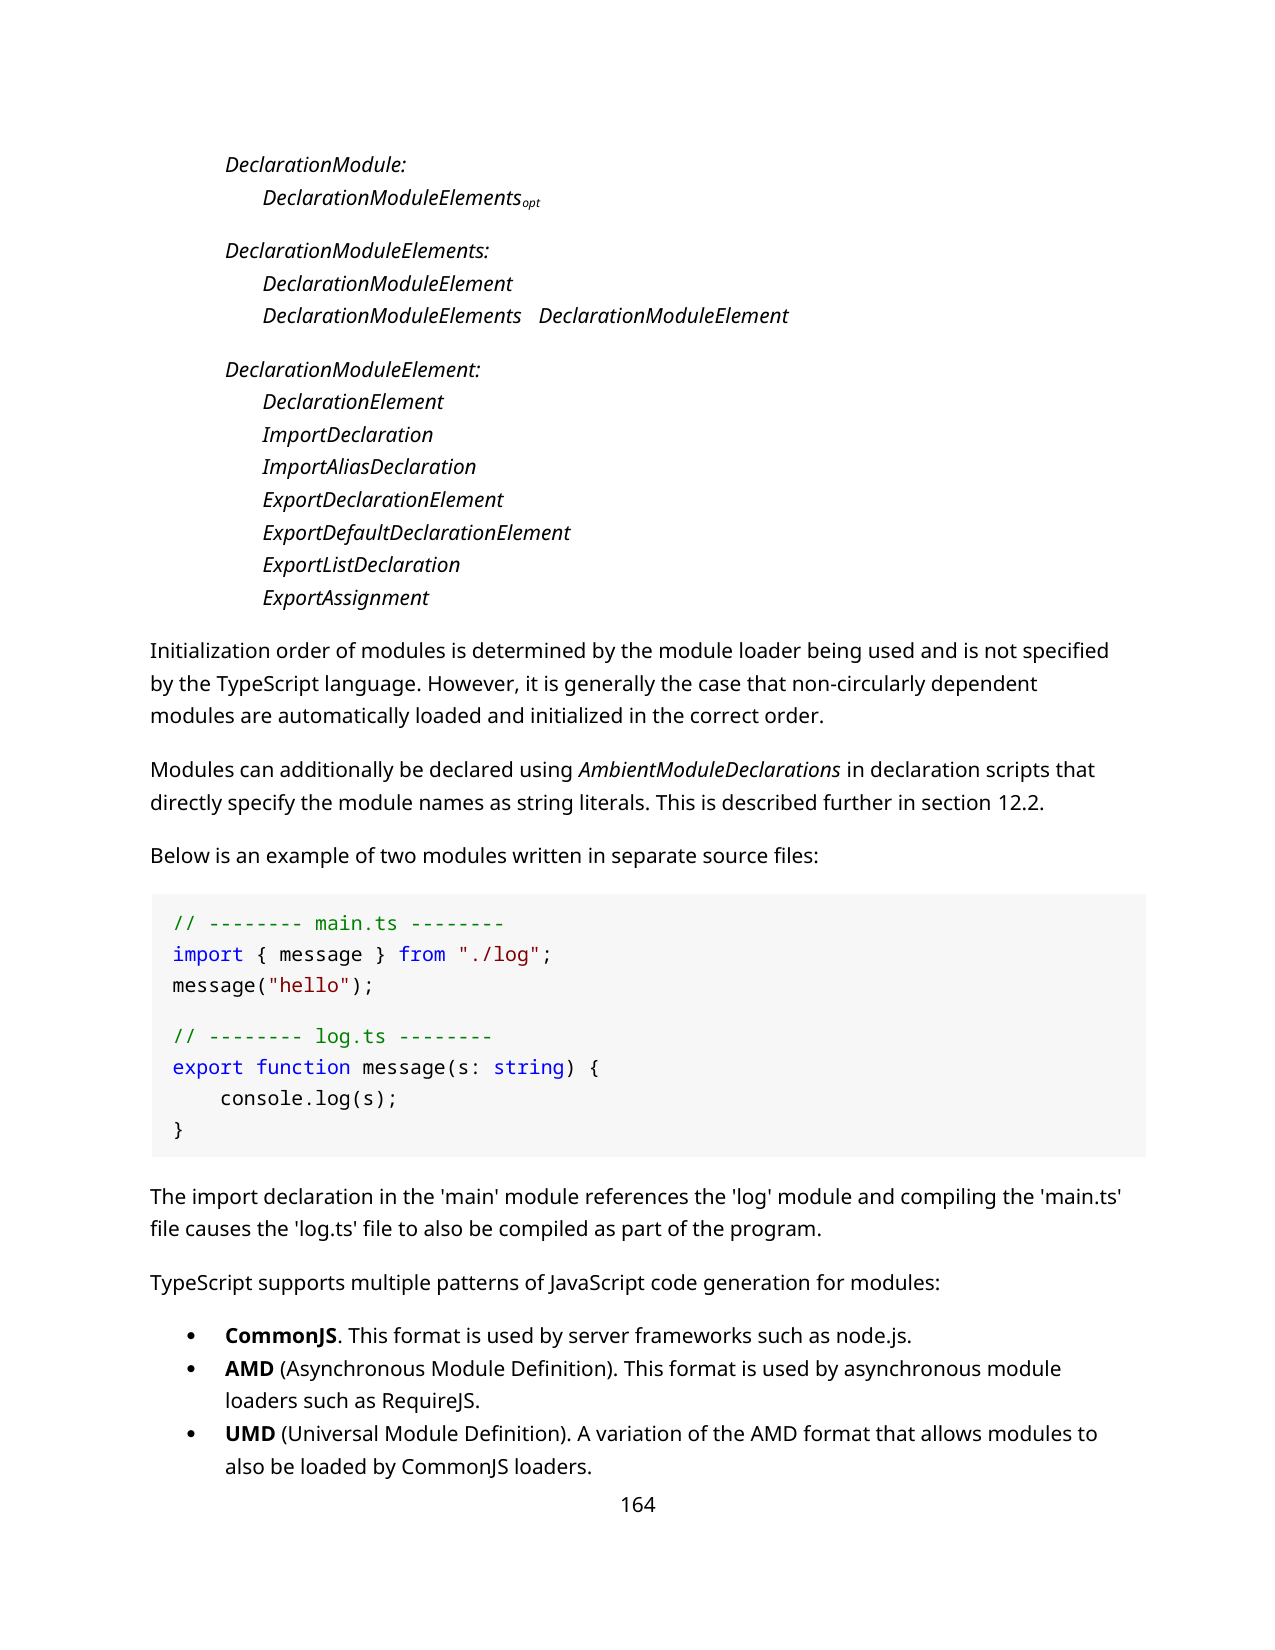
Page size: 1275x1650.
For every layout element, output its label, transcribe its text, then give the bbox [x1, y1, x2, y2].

text TypeScript supports multiple patterns of JavaScript code generation for modules: [150, 1268, 1125, 1296]
text Modules can additionally be declared using AmbientModuleDeclarations in declaration scripts that directly specify the module names as string literals. This is described further in section 12.2. [150, 755, 1125, 816]
text DeclarationModuleElement: DeclarationElement ImportDeclaration ImportAliasDeclaration ExportDeclarationElement ExportDefaultDeclarationElement ExportListDeclaration ExportAssignment [225, 355, 1125, 611]
text // -------- log.ts -------- export function message(s: string) { console.log(s); } [164, 1008, 1133, 1144]
text The import declaration in the 'main' module references the 'log' module and compiling the 'main.ts' file causes the 'log.ts' file to also be compiled as part of the program. [150, 1182, 1125, 1243]
text DeclarationModuleElements: DeclarationModuleElement DeclarationModuleElements DeclarationModuleElement [225, 236, 1125, 330]
list AMD (Asynchronous Module Definition). This format is used by asynchronous module loaders such as RequireJS. [187, 1354, 1125, 1415]
list CommonJS. This format is used by server frameworks such as node.js. [187, 1321, 1125, 1350]
text Initialization order of modules is determined by the module loader being used and is not specified by the TypeScript language. However, it is generally the case that non-circularly dependent modules are automatically loaded and initialized in the correct order. [150, 636, 1125, 730]
text DeclarationModule: DeclarationModuleElementsopt [225, 150, 1125, 211]
text Below is an example of two modules written in separate source files: [150, 841, 1125, 869]
text // -------- main.ts -------- import { message } from "./log"; message("hello"); [164, 907, 1133, 998]
list UMD (Universal Module Definition). A variation of the AMD format that allows modules to also be loaded by CommonJS loaders. [187, 1419, 1125, 1480]
